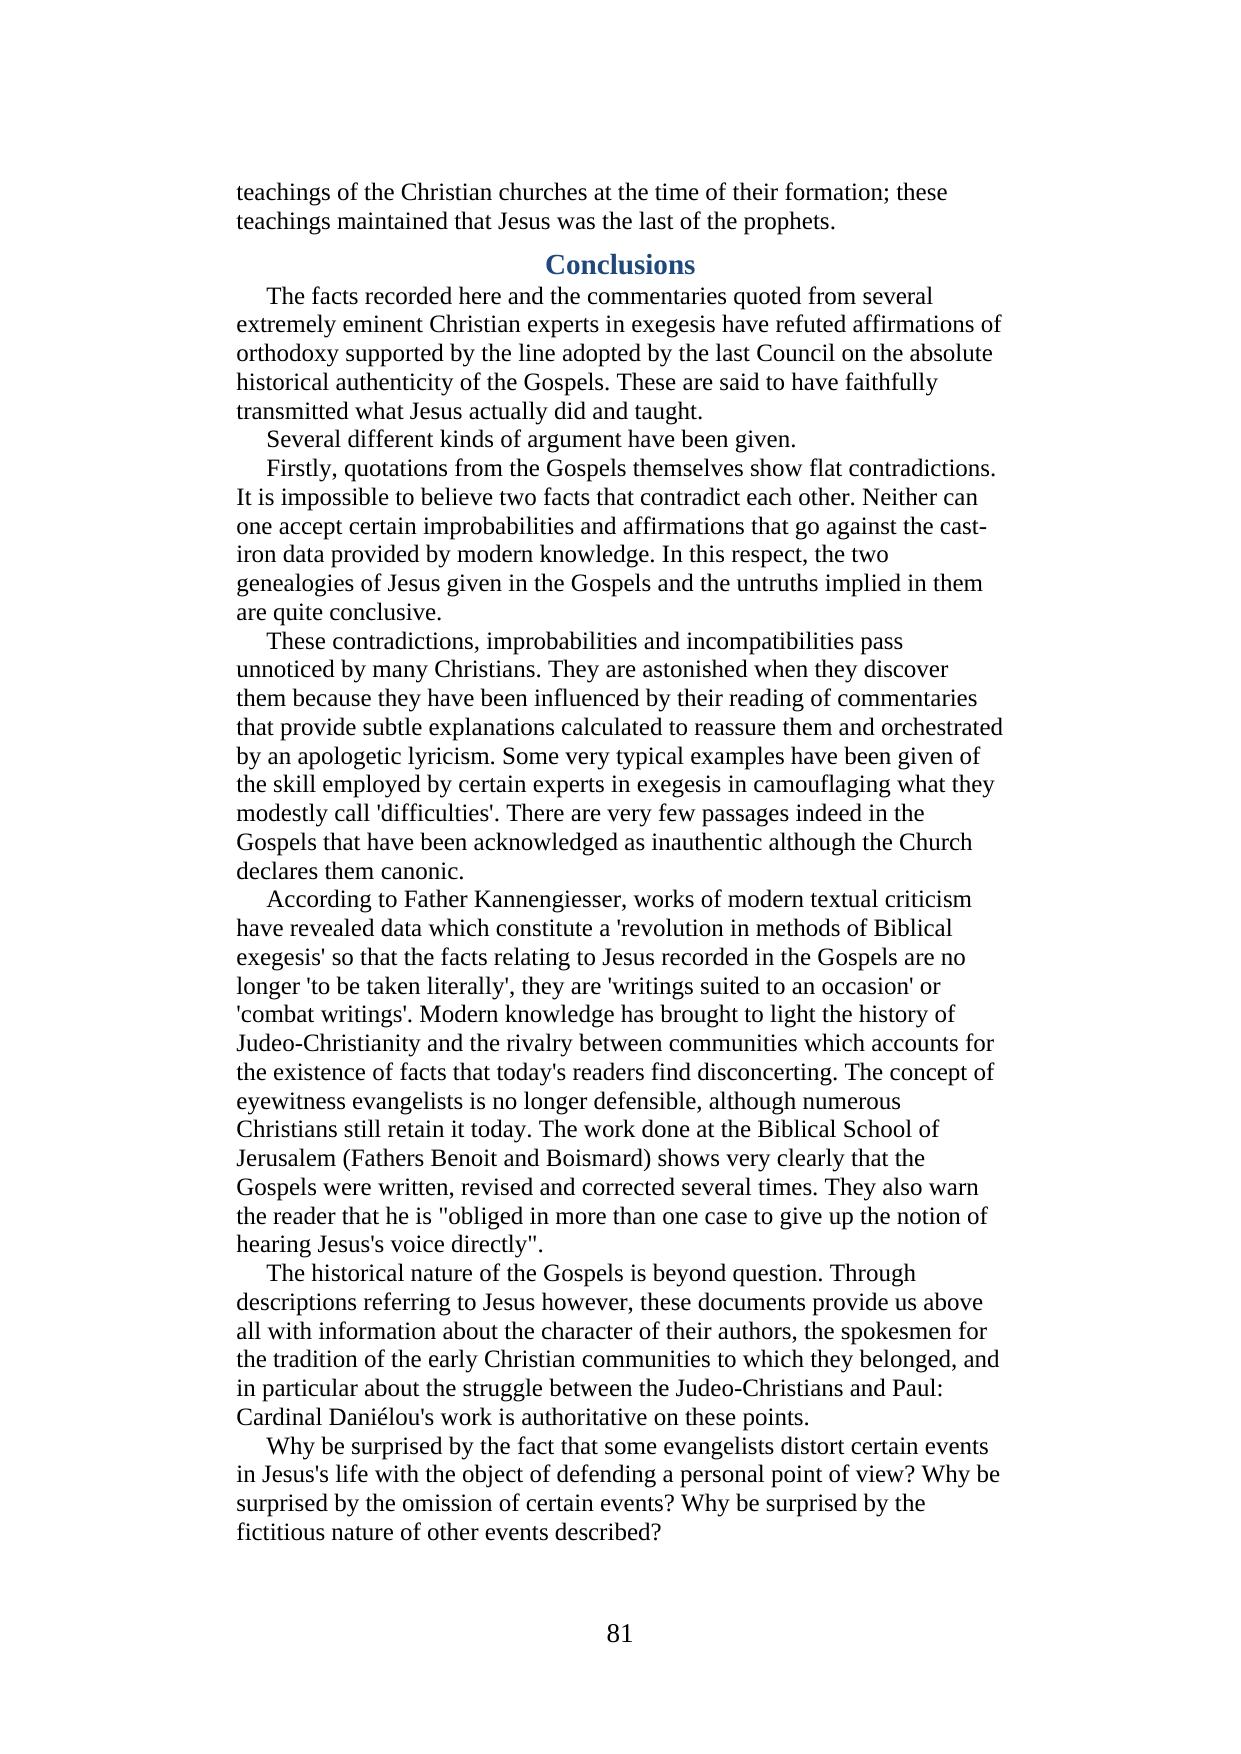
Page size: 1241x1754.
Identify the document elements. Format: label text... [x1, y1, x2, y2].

text Several different kinds of argument have been given. [236, 424, 1004, 453]
text The historical nature of the Gospels is beyond question. Through descriptions referring to Jesus however, these documents provide us above all with information about the character of their authors, the spokesmen for the tradition of the early Christian communities to which they belonged, and in particular about the struggle between the Judeo-Christians and Paul: Cardinal Daniélou's work is authoritative on these points. [236, 1258, 1004, 1431]
text Firstly, quotations from the Gospels themselves show flat contradictions. It is impossible to believe two facts that contradict each other. Neither can one accept certain improbabilities and affirmations that go against the cast-iron data provided by modern knowledge. In this respect, the two genealogies of Jesus given in the Gospels and the untruths implied in them are quite conclusive. [236, 453, 1004, 626]
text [236, 177, 1004, 235]
text These contradictions, improbabilities and incompatibilities pass unnoticed by many Christians. They are astonished when they discover them because they have been influenced by their reading of commentaries that provide subtle explanations calculated to reassure them and orchestrated by an apologetic lyricism. Some very typical examples have been given of the skill employed by certain experts in exegesis in camouflaging what they modestly call 'difficulties'. There are very few passages indeed in the Gospels that have been acknowledged as inauthentic although the Church declares them canonic. [236, 626, 1004, 884]
text According to Father Kannengiesser, works of modern textual criticism have revealed data which constitute a 'revolution in methods of Biblical exegesis' so that the facts relating to Jesus recorded in the Gospels are no longer 'to be taken literally', they are 'writings suited to an occasion' or 'combat writings'. Modern knowledge has brought to light the history of Judeo-Christianity and the rivalry between communities which accounts for the existence of facts that today's readers find disconcerting. The concept of eyewitness evangelists is no longer defensible, although numerous Christians still retain it today. The work done at the Biblical School of Jerusalem (Fathers Benoit and Boismard) shows very clearly that the Gospels were written, revised and corrected several times. They also warn the reader that he is "obliged in more than one case to give up the notion of hearing Jesus's voice directly". [236, 884, 1004, 1258]
subtitle Conclusions [236, 247, 1004, 281]
text Why be surprised by the fact that some evangelists distort certain events in Jesus's life with the object of defending a personal point of view? Why be surprised by the omission of certain events? Why be surprised by the fictitious nature of other events described? [236, 1431, 1004, 1546]
text The facts recorded here and the commentaries quoted from several extremely eminent Christian experts in exegesis have refuted affirmations of orthodoxy supported by the line adopted by the last Council on the absolute historical authenticity of the Gospels. These are said to have faithfully transmitted what Jesus actually did and taught. [236, 281, 1004, 424]
